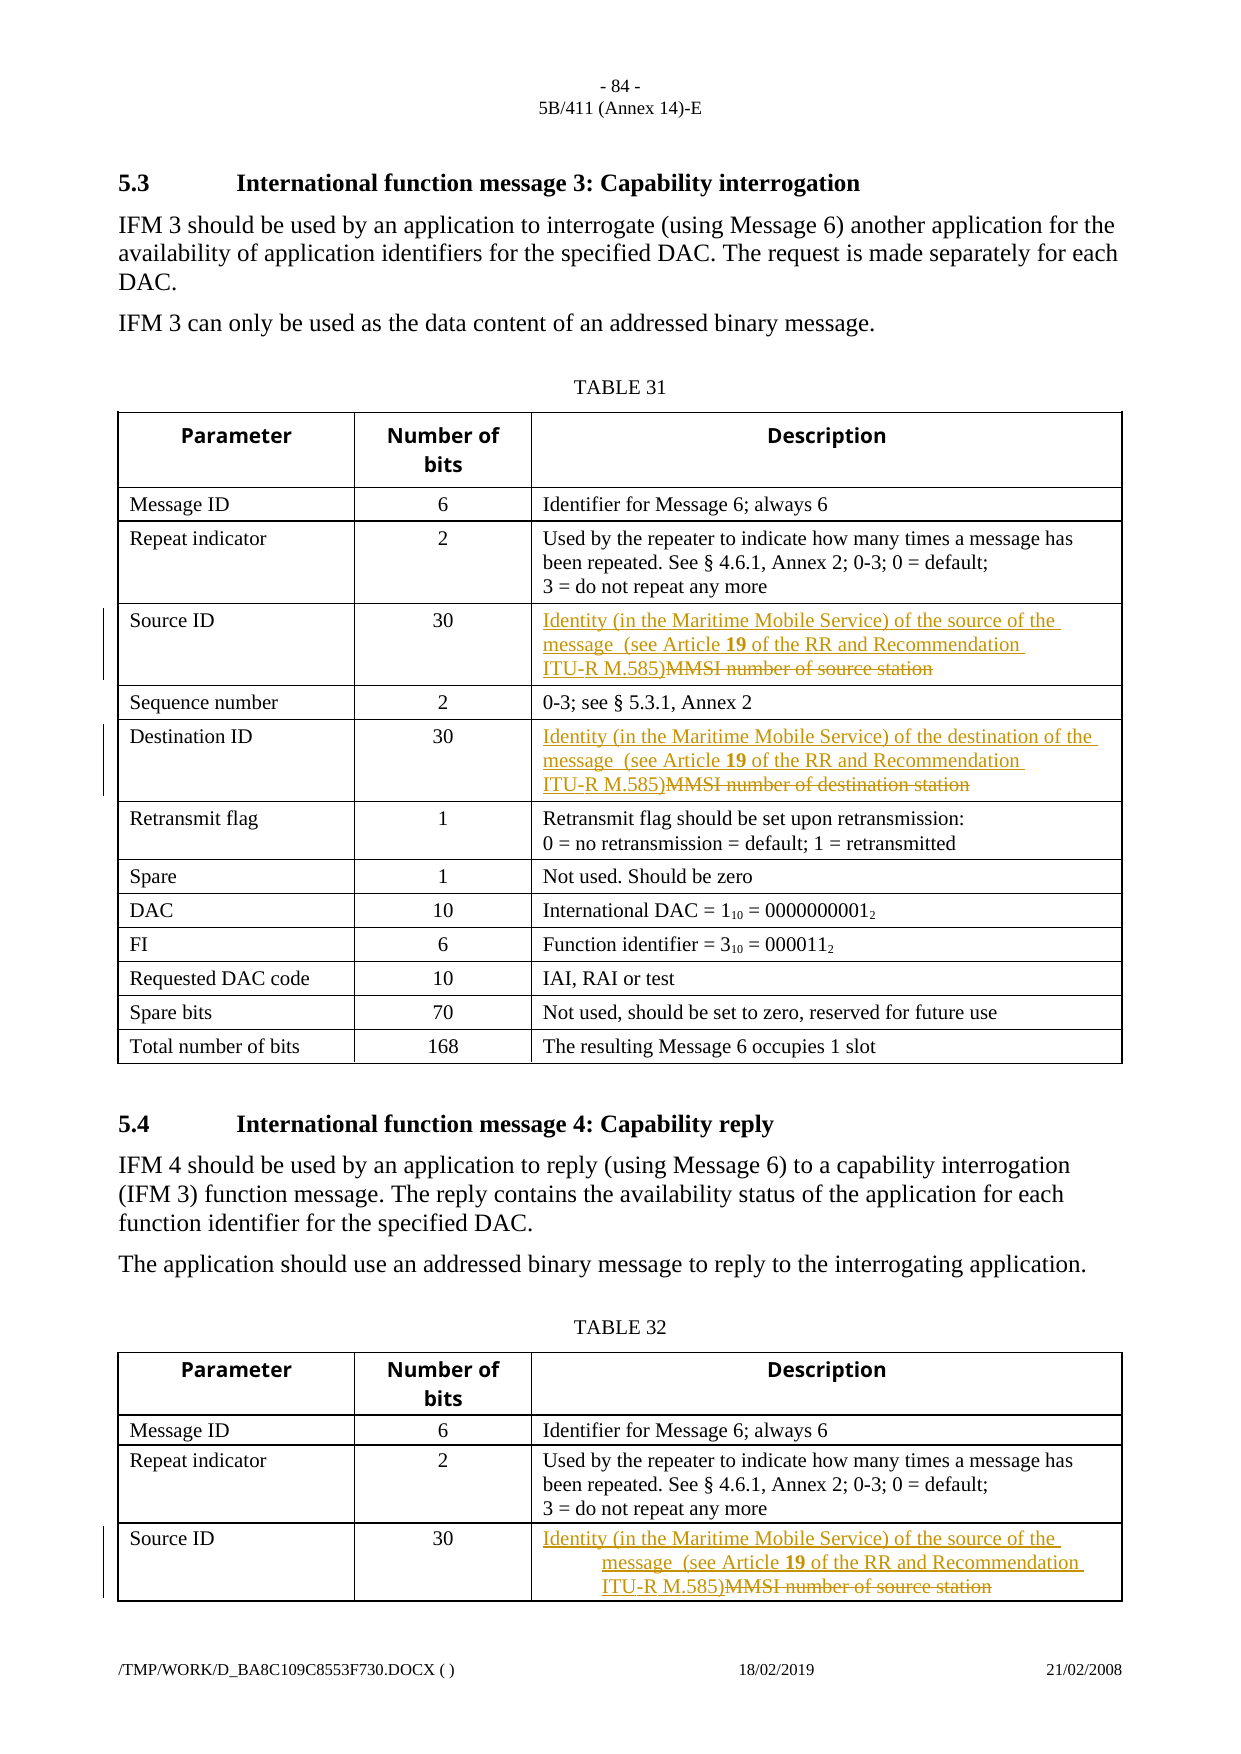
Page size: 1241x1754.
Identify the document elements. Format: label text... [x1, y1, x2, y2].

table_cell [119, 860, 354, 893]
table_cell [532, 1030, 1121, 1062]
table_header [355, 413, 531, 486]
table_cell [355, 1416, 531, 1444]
text TABLE 32 [118, 1315, 1122, 1339]
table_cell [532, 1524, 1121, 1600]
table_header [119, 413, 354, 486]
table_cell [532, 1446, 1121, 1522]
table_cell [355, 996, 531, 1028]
text The application should use an addressed binary message to reply to the interrogating application. [118, 1249, 1122, 1278]
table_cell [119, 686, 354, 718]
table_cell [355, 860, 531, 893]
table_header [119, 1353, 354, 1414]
text TABLE 31 [118, 375, 1122, 399]
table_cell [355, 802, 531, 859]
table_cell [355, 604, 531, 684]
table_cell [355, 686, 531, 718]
subtitle 5.3 International function message 3: Capability interrogation [118, 168, 1122, 197]
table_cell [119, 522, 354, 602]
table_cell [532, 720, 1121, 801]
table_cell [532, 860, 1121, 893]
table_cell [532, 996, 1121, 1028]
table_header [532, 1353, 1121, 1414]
text IFM 3 should be used by an application to interrogate (using Message 6) another application for the availability of application identifiers for the specified DAC. The request is made separately for each DAC. [118, 210, 1122, 296]
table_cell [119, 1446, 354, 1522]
text IFM 4 should be used by an application to reply (using Message 6) to a capability interrogation (IFM 3) function message. The reply contains the availability status of the application for each function identifier for the specified DAC. [118, 1150, 1122, 1236]
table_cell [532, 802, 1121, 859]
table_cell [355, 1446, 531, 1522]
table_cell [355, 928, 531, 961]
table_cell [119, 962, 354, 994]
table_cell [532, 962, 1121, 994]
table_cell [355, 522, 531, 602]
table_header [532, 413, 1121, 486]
subtitle 5.4 International function message 4: Capability reply [118, 1109, 1122, 1138]
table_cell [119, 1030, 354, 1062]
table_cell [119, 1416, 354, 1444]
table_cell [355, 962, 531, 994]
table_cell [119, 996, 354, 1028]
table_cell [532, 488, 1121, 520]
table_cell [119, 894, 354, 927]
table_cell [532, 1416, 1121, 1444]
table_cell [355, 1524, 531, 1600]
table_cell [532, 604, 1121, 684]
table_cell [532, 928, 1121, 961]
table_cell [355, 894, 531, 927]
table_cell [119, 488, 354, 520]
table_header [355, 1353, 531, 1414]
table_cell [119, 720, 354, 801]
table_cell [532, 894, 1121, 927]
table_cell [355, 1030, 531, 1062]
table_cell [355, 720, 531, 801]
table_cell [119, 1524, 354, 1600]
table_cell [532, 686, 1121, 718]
text IFM 3 can only be used as the data content of an addressed binary message. [118, 308, 1122, 337]
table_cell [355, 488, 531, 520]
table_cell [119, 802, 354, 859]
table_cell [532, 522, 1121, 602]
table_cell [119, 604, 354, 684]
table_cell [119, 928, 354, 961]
